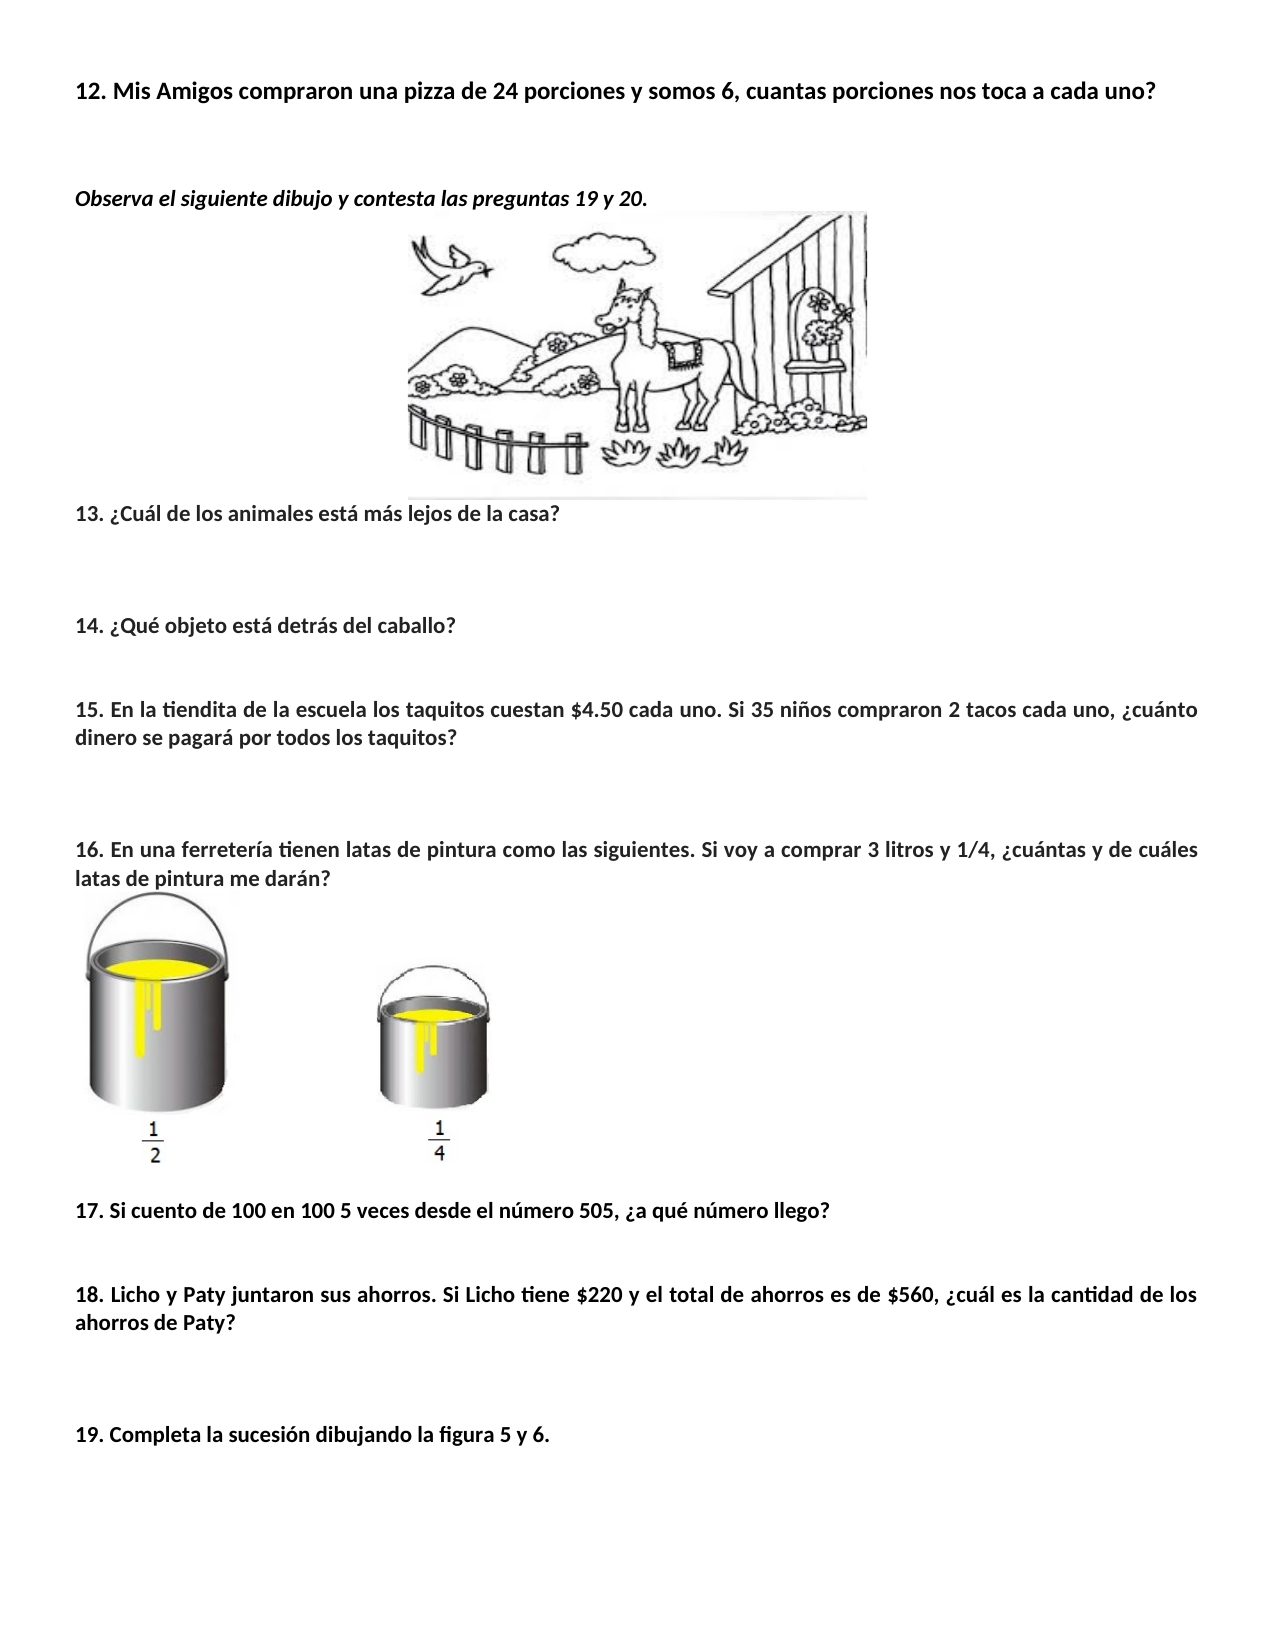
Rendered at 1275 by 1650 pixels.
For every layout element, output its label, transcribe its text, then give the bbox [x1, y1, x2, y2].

text 12. Mis Amigos compraron una pizza de 24 porciones y somos 6, cuantas porciones nos toca a cada uno? [75, 75, 1200, 106]
picture [407, 211, 868, 500]
text 16. En una ferretería tienen latas de pintura como las siguientes. Si voy a comprar 3 litros y 1/4, ¿cuántas y de cuáles latas de pintura me darán? [75, 836, 1200, 892]
text 18. Licho y Paty juntaron sus ahorros. Si Licho tiene $220 y el total de ahorros es de $560, ¿cuál es la cantidad de los ahorros de Paty? [75, 1280, 1200, 1336]
text 17. Si cuento de 100 en 100 5 veces desde el número 505, ¿a qué número llego? [75, 1196, 1200, 1224]
text 13. ¿Cuál de los animales está más lejos de la casa? [75, 499, 1200, 527]
text Observa el siguiente dibujo y contesta las preguntas 19 y 20. [75, 184, 1200, 212]
picture [75, 891, 493, 1169]
text 19. Completa la sucesión dibujando la figura 5 y 6. [75, 1420, 1200, 1448]
text 15. En la tiendita de la escuela los taquitos cuestan $4.50 cada uno. Si 35 niños compraron 2 tacos cada uno, ¿cuánto dinero se pagará por todos los taquitos? [75, 696, 1200, 752]
text 14. ¿Qué objeto está detrás del caballo? [75, 611, 1200, 639]
